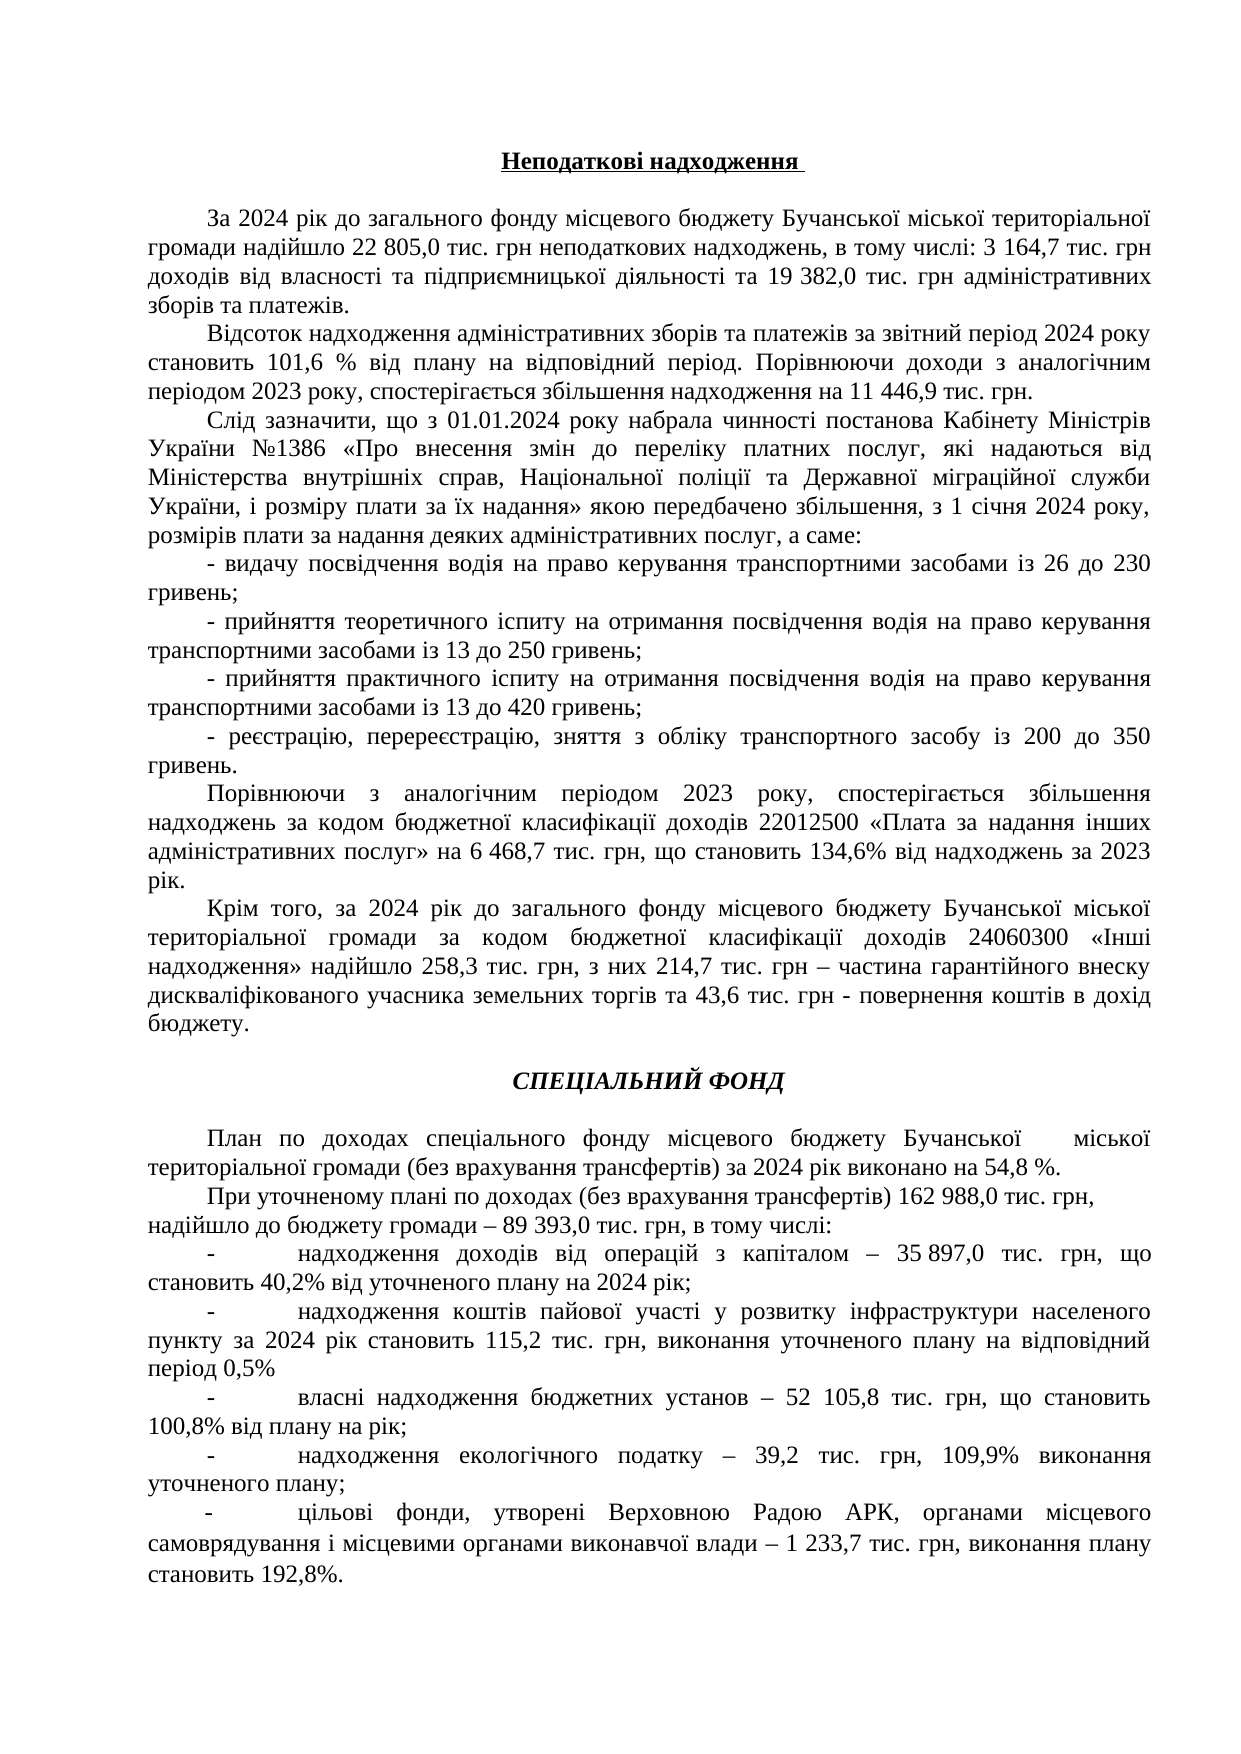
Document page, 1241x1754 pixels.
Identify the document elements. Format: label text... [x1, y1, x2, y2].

text Неподаткові надходження [148, 146, 1152, 175]
list надходження доходів від операцій з капіталом – 35 897,0 тис. грн, що становить 40,2% від уточненого плану на 2024 рік; [148, 1238, 1152, 1296]
text СПЕЦІАЛЬНИЙ ФОНД [148, 1066, 1152, 1095]
list власні надходження бюджетних установ – 52 105,8 тис. грн, що становить 100,8% від плану на рік; [148, 1382, 1152, 1440]
text План по доходах спеціального фонду місцевого бюджету Бучанської міської територіальної громади (без врахування трансфертів) за 2024 рік виконано на 54,8 %. [148, 1123, 1152, 1181]
list цiльовi фонди, утворені Верховною Радою АРК, органами місцевого самоврядування і місцевими органами виконавчої влади – 1 233,7 тис. грн, виконання плану становить 192,8%. [148, 1497, 1152, 1588]
text При уточненому плані по доходах (без врахування трансфертів) 162 988,0 тис. грн, надійшло до бюджету громади – 89 393,0 тис. грн, в тому числі: [148, 1181, 1152, 1238]
text Порівнюючи з аналогічним періодом 2023 року, спостерігається збільшення надходжень за кодом бюджетної класифікації доходів 22012500 «Плата за надання інших адміністративних послуг» на 6 468,7 тис. грн, що становить 134,6% від надходжень за 2023 рік. [148, 778, 1152, 893]
text - видачу посвідчення водія на право керування транспортними засобами із 26 до 230 гривень; [148, 548, 1152, 606]
text Відсоток надходження адміністративних зборів та платежів за звітний період 2024 року становить 101,6 % від плану на відповідний період. Порівнюючи доходи з аналогічним періодом 2023 року, спостерігається збільшення надходження на 11 446,9 тис. грн. [148, 318, 1152, 405]
text - прийняття теоретичного іспиту на отримання посвідчення водія на право керування транспортними засобами із 13 до 250 гривень; [148, 606, 1152, 663]
text Слід зазначити, що з 01.01.2024 року набрала чинності постанова Кабінету Міністрів України №1386 «Про внесення змін до переліку платних послуг, які надаються від Міністерства внутрішніх справ, Національної поліції та Державної міграційної служби України, і розміру плати за їх надання» якою передбачено збільшення, з 1 січня 2024 року, розмірів плати за надання деяких адміністративних послуг, а саме: [148, 405, 1152, 548]
text За 2024 рік до загального фонду місцевого бюджету Бучанської міської територіальної громади надійшло 22 805,0 тис. грн неподаткових надходжень, в тому числі: 3 164,7 тис. грн доходів від власності та підприємницької діяльності та 19 382,0 тис. грн адміністративних зборів та платежів. [148, 203, 1152, 318]
text - реєстрацію, перереєстрацію, зняття з обліку транспортного засобу із 200 до 350 гривень. [148, 721, 1152, 778]
text - прийняття практичного іспиту на отримання посвідчення водія на право керування транспортними засобами із 13 до 420 гривень; [148, 663, 1152, 721]
text Крім того, за 2024 рік до загального фонду місцевого бюджету Бучанської міської територіальної громади за кодом бюджетної класифікації доходів 24060300 «Інші надходження» надійшло 258,3 тис. грн, з них 214,7 тис. грн – частина гарантійного внеску дискваліфікованого учасника земельних торгів та 43,6 тис. грн - повернення коштів в дохід бюджету. [148, 893, 1152, 1037]
list надходження коштів пайової участі у розвитку інфраструктури населеного пункту за 2024 рік становить 115,2 тис. грн, виконання уточненого плану на відповідний період 0,5% [148, 1296, 1152, 1382]
list надходження екологічного податку – 39,2 тис. грн, 109,9% виконання уточненого плану; [148, 1440, 1152, 1497]
